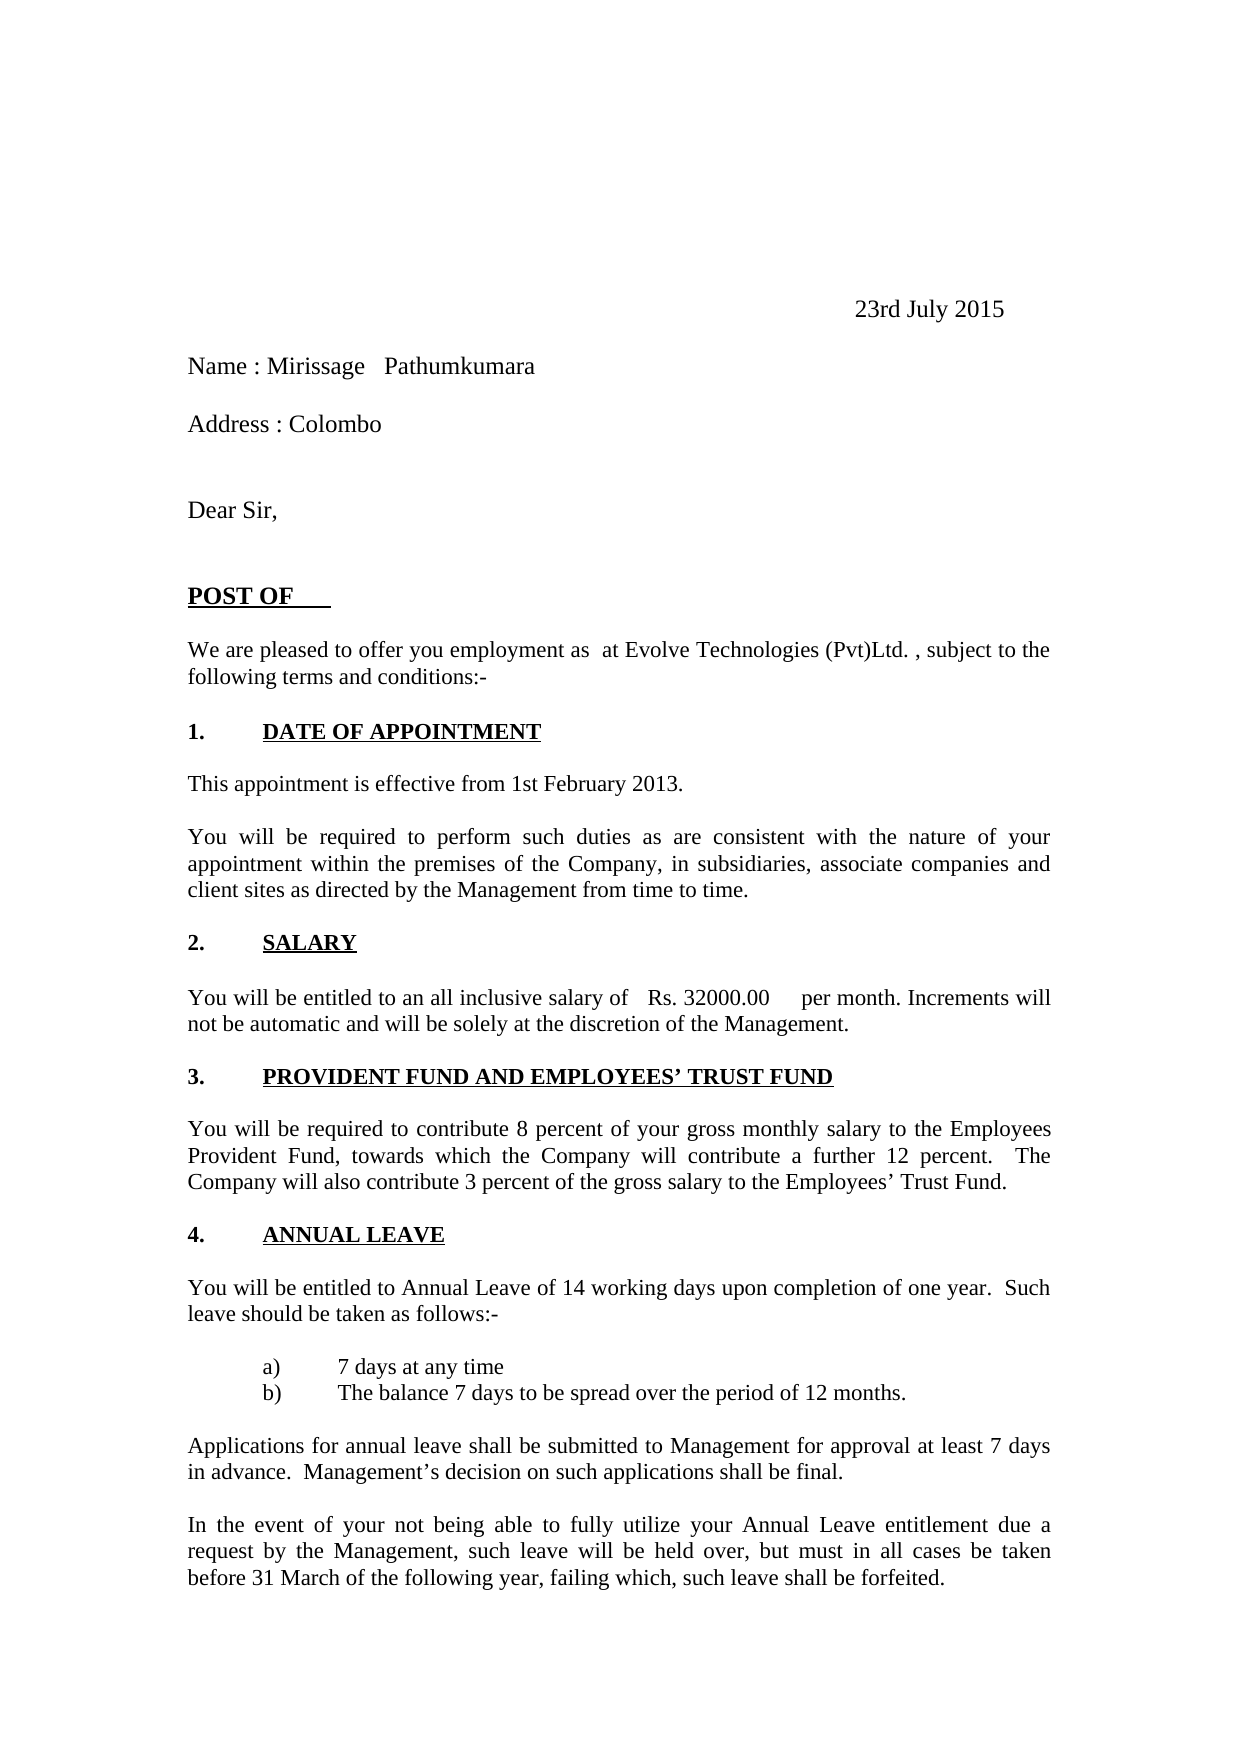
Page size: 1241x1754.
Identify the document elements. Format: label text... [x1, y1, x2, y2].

text In the event of your not being able to fully utilize your Annual Leave entitlement due a request by the Management, such leave will be held over, but must in all cases be taken before 31 March of the following year, failing which, such leave shall be forfeited. [187, 1511, 1053, 1590]
list 7 days at any time [262, 1353, 1053, 1379]
text Address : Colombo [187, 409, 1053, 437]
text 3. PROVIDENT FUND AND EMPLOYEES’ TRUST FUND [187, 1063, 1053, 1089]
text 23rd July 2015 [187, 294, 1053, 322]
text POST OF [187, 581, 1053, 610]
text This appointment is effective from 1st February 2013. [187, 771, 1053, 797]
text We are pleased to offer you employment as at Evolve Technologies (Pvt)Ltd. , subject to the following terms and conditions:- [187, 636, 1053, 689]
text You will be required to contribute 8 percent of your gross monthly salary to the Employees Provident Fund, towards which the Company will contribute a further 12 percent. The Company will also contribute 3 percent of the gross salary to the Employees’ Trust Fund. [187, 1116, 1053, 1194]
text Name : Mirissage Pathumkumara [187, 351, 1053, 380]
text Dear Sir, [94, 495, 1053, 524]
text 2. SALARY [187, 929, 1053, 955]
text Applications for annual leave shall be submitted to Management for approval at least 7 days in advance. Management’s decision on such applications shall be final. [187, 1432, 1053, 1484]
text You will be entitled to an all inclusive salary of Rs. 32000.00 per month. Increments will not be automatic and will be solely at the discretion of the Management. [187, 984, 1053, 1036]
text You will be required to perform such duties as are consistent with the nature of your appointment within the premises of the Company, in subsidiaries, associate companies and client sites as directed by the Management from time to time. [187, 823, 1053, 902]
text You will be entitled to Annual Leave of 14 working days upon completion of one year. Such leave should be taken as follows:- [187, 1274, 1053, 1326]
text 4. ANNUAL LEAVE [187, 1221, 1053, 1247]
text 1. DATE OF APPOINTMENT [187, 718, 1053, 744]
list The balance 7 days to be spread over the period of 12 months. [262, 1379, 1053, 1405]
